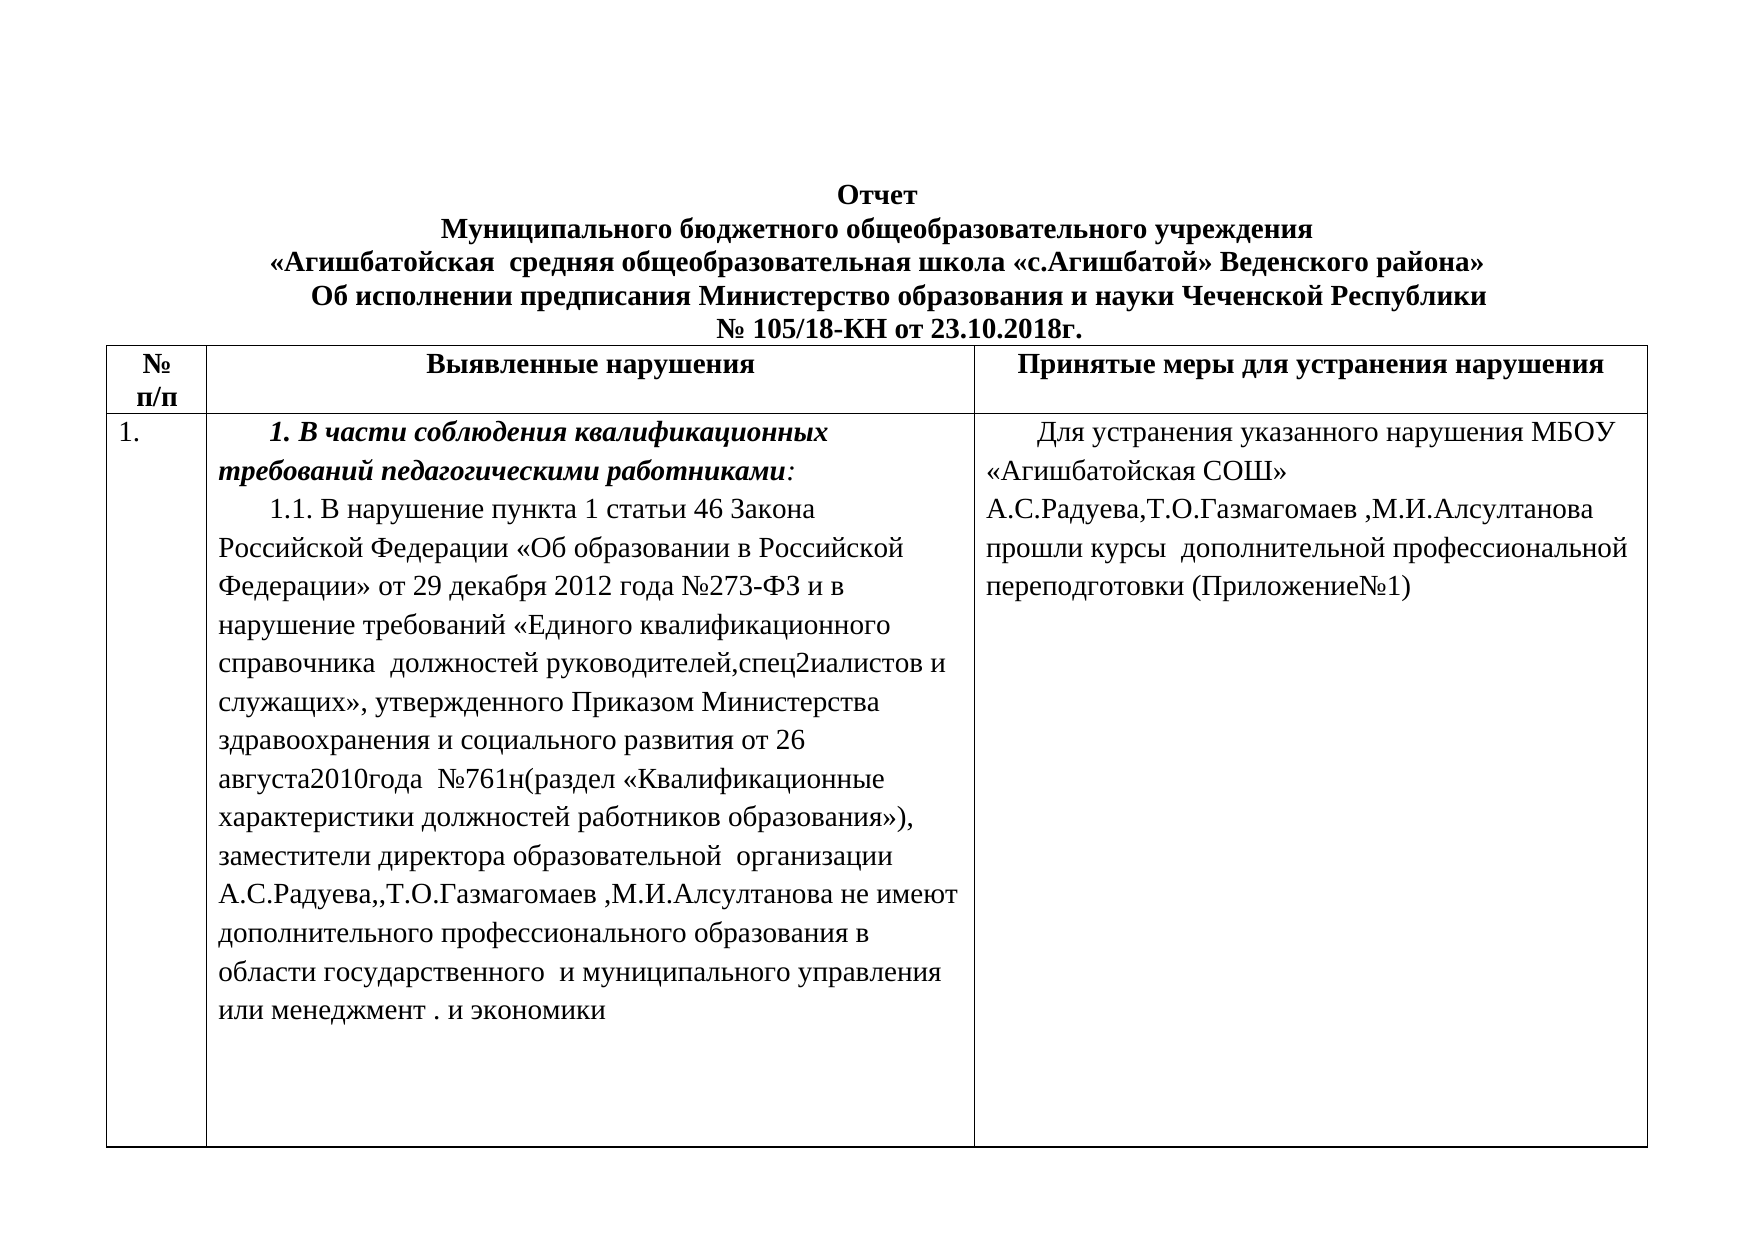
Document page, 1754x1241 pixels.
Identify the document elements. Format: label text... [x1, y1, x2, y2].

table_header Выявленные нарушения [207, 346, 974, 413]
table_header № п/п [107, 346, 206, 413]
text Муниципального бюджетного общеобразовательного учреждения [118, 211, 1636, 244]
table_cell 1. 2 3 4 5 6 7 8 [107, 414, 206, 1146]
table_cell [207, 414, 974, 1146]
text «Агишбатойская средняя общеобразовательная школа «с.Агишбатой» Веденского района» [118, 244, 1636, 278]
table_header Принятые меры для устранения нарушения [975, 346, 1647, 413]
text № 105/18-КН от 23.10.2018г. [59, 311, 1680, 345]
text Отчет [118, 177, 1636, 211]
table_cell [975, 414, 1647, 1146]
text Об исполнении предписания Министерство образования и науки Чеченской Республики [59, 278, 1680, 311]
